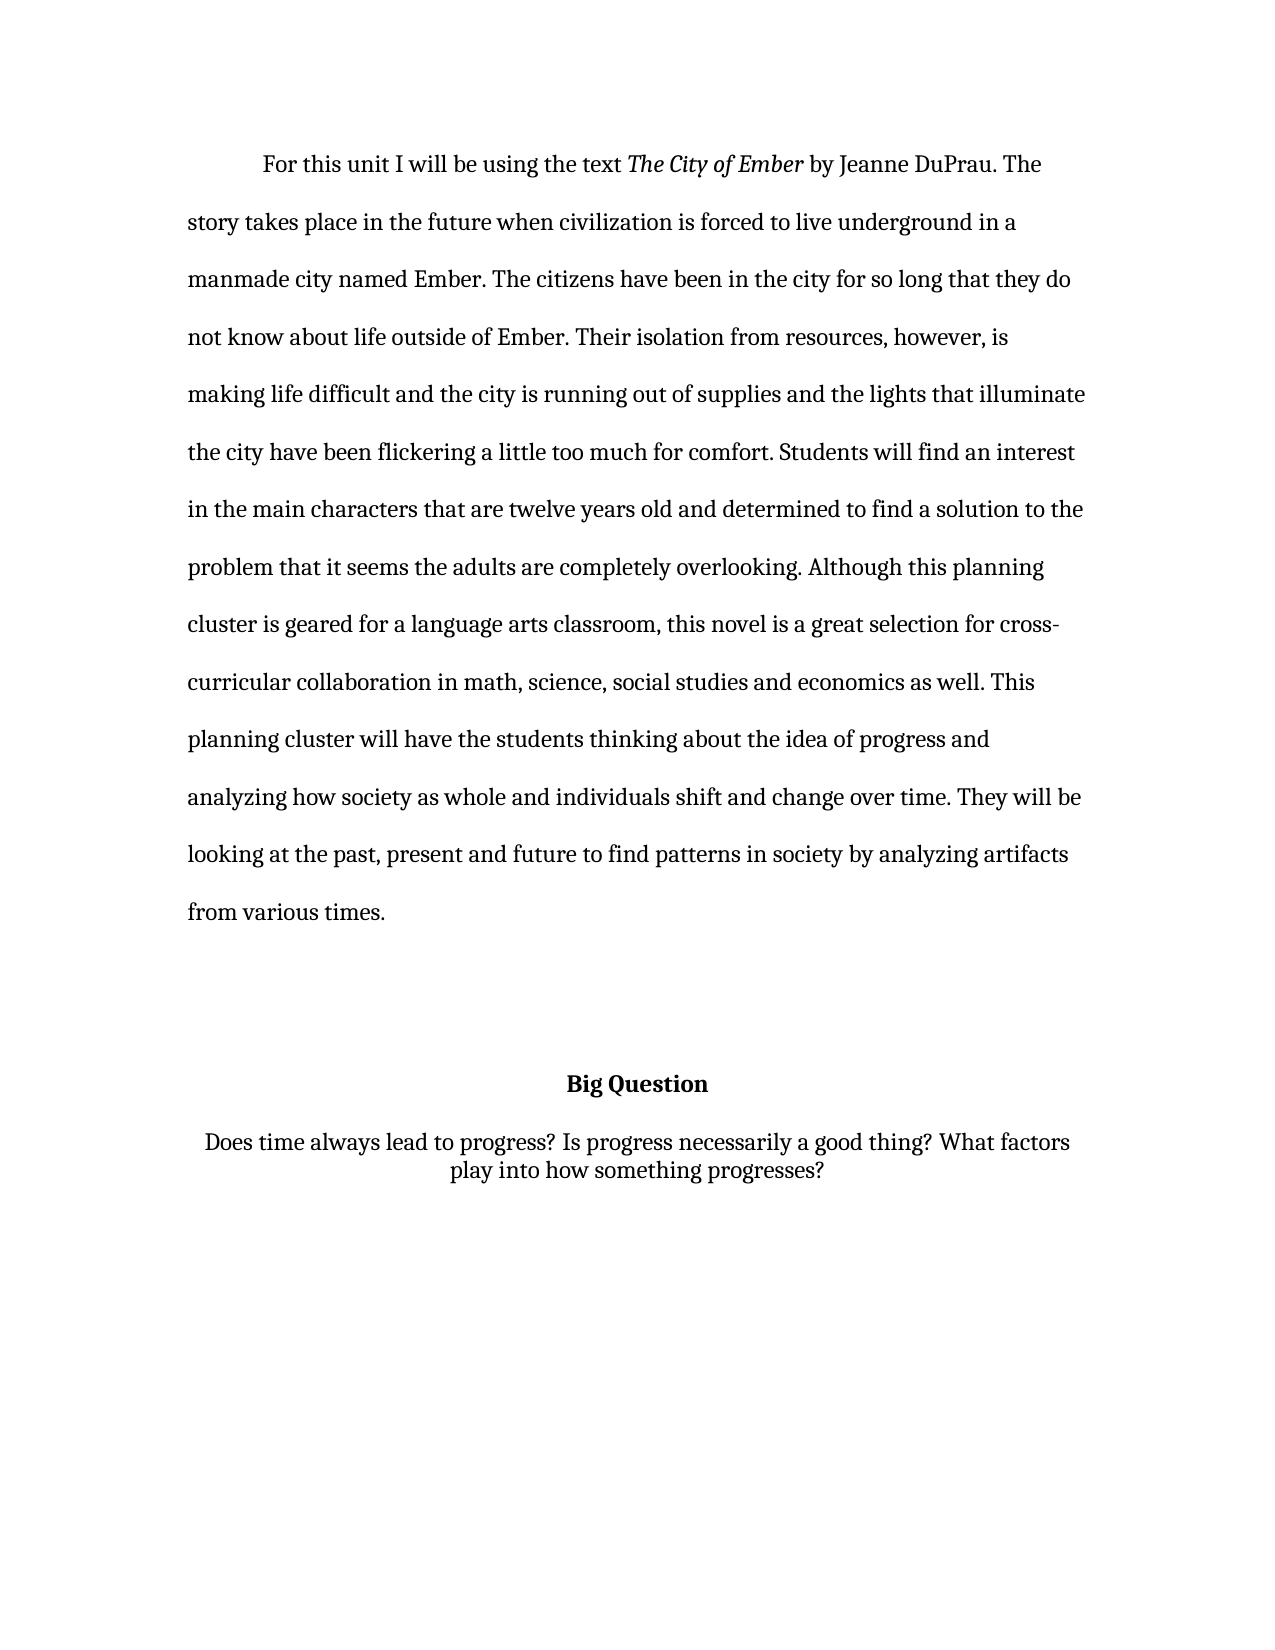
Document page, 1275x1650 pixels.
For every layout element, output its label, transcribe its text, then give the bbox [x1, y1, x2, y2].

text Big Question [187, 1070, 1087, 1099]
text Does time always lead to progress? Is progress necessarily a good thing? What factors play into how something progresses? [187, 1127, 1087, 1185]
text For this unit I will be using the text The City of Ember by Jeanne DuPrau. The story takes place in the future when civilization is forced to live underground in a manmade city named Ember. The citizens have been in the city for so long that they do not know about life outside of Ember. Their isolation from resources, however, is making life difficult and the city is running out of supplies and the lights that illuminate the city have been flickering a little too much for comfort. Students will find an interest in the main characters that are twelve years old and determined to find a solution to the problem that it seems the adults are completely overlooking. Although this planning cluster is geared for a language arts classroom, this novel is a great selection for cross-curricular collaboration in math, science, social studies and economics as well. This planning cluster will have the students thinking about the idea of progress and analyzing how society as whole and individuals shift and change over time. They will be looking at the past, present and future to find patterns in society by analyzing artifacts from various times. [187, 150, 1087, 926]
